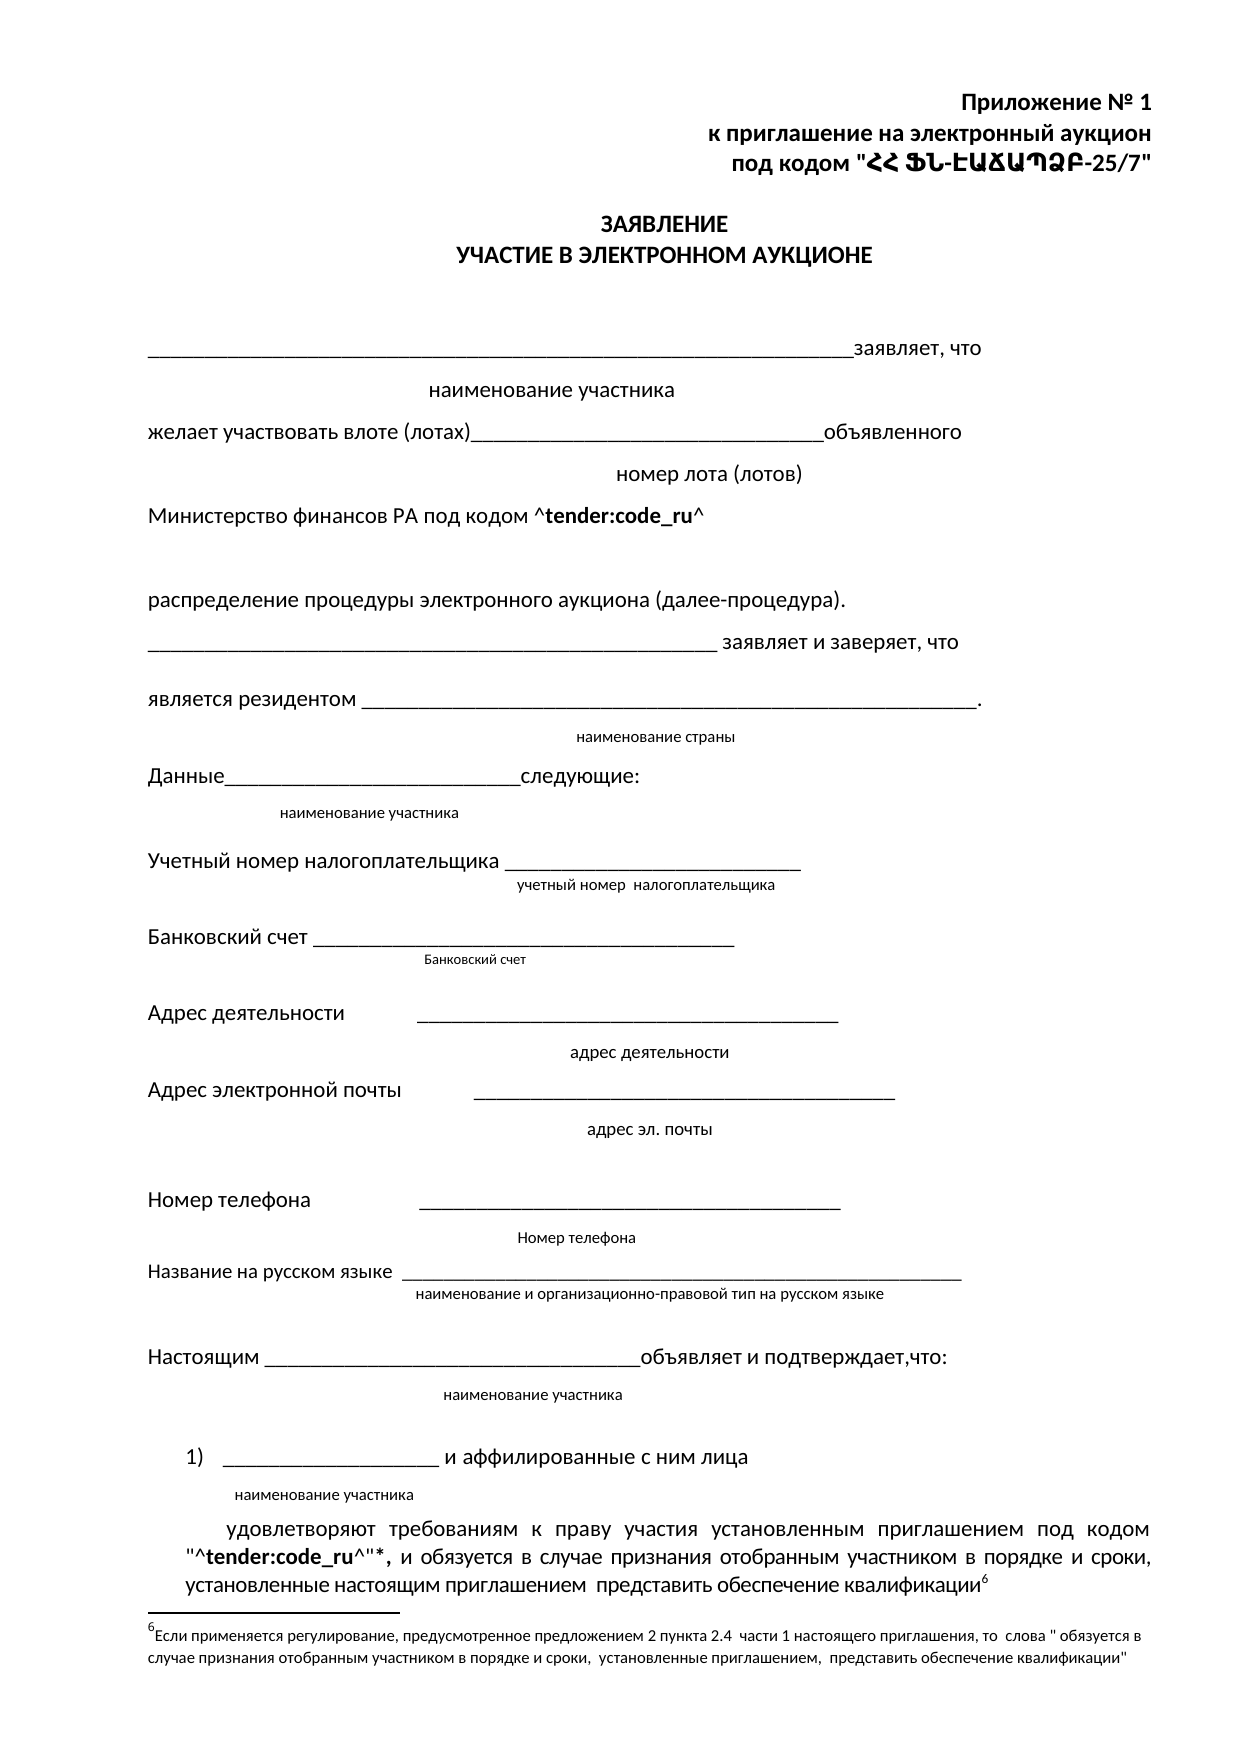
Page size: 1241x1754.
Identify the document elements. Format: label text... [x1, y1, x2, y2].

text адрес деятельности [148, 1040, 1152, 1063]
text ЗАЯВЛЕНИЕ [177, 208, 1152, 239]
text номер лота (лотов) [606, 459, 1152, 487]
text Номер телефона _____________________________________ [148, 1186, 1152, 1213]
text к приглашение на электронный аукцион [177, 117, 1152, 147]
text Банковский счет _____________________________________ [148, 922, 1152, 950]
text УЧАСТИЕ В ЭЛЕКТРОННОМ АУКЦИОНЕ [177, 239, 1152, 269]
text Банковский счет [148, 950, 1152, 968]
text учетный номер налогоплательщика [148, 874, 1152, 894]
text Название на русском языке ______________________________________________________ [148, 1258, 1152, 1283]
text Министерство финансов РА под кодом ^tender:code_ru^ [148, 501, 1152, 529]
text Настоящим _________________________________объявляет и подтверждает,что: [148, 1342, 1152, 1370]
text ______________________________________________________________заявляет, что [148, 333, 1152, 361]
text наименование участника [148, 1484, 1152, 1504]
list ___________________ и аффилированные с ним лица [185, 1442, 1152, 1470]
text Адрес деятельности _____________________________________ [148, 998, 1152, 1026]
text наименование участника [148, 803, 1152, 823]
text Данные__________________________следующие: [148, 761, 1152, 789]
text наименование и организационно-правовой тип на русском языке [148, 1283, 1152, 1304]
text удовлетворяют требованиям к праву участия установленным приглашением под кодом "^tender:code_ru^"*, и обязуется в случае признания отобранным участником в порядке и сроки, установленные настоящим приглашением представить обеспечение квалификации [185, 1514, 1152, 1598]
text __________________________________________________ заявляет и заверяет, что [148, 627, 1152, 655]
text Адрес электронной почты _____________________________________ [148, 1075, 1152, 1103]
text наименование страны [576, 727, 1152, 747]
text наименование участника [443, 1384, 1152, 1404]
text наименование участника [428, 375, 1152, 403]
text распределение процедуры электронного аукциона (далее-процедура). [148, 585, 1152, 613]
text является резидентом ______________________________________________________. [148, 684, 1152, 713]
text адрес эл. почты [148, 1117, 1152, 1140]
text Приложение № 1 [148, 86, 1152, 117]
text Учетный номер налогоплательщика __________________________ [148, 846, 1152, 874]
text Номер телефона [517, 1227, 1152, 1248]
text желает участвовать влоте (лотах)_______________________________объявленного [148, 417, 1152, 445]
text под кодом "ՀՀ ՖՆ-ԷԱՃԱՊՁԲ-25/7" [177, 147, 1152, 178]
